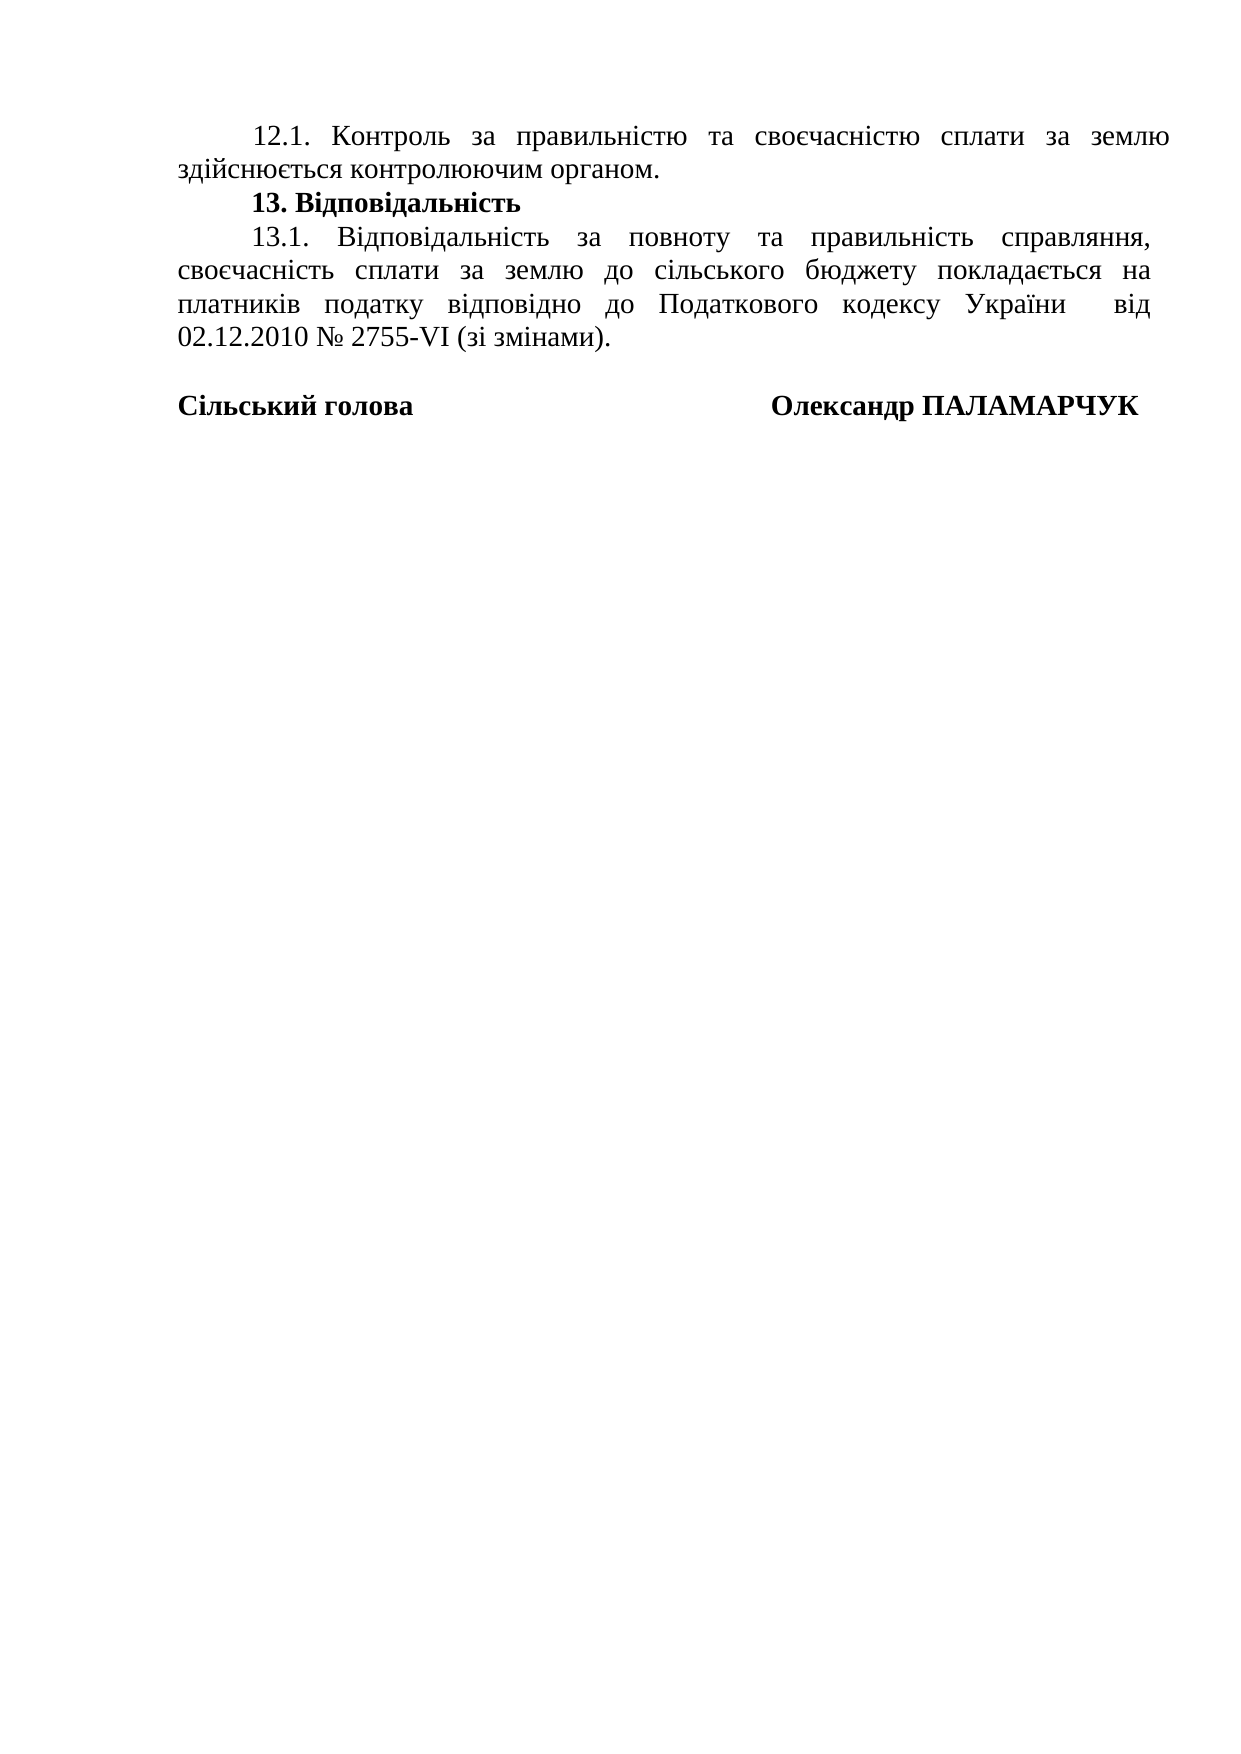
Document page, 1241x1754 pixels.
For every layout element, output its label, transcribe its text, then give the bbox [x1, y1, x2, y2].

text 12.1. Контроль за правильністю та своєчасністю сплати за землю здійснюється контролюючим органом. [177, 118, 1171, 185]
text 13. Відповідальність [177, 185, 1152, 219]
text Сільський голова Олександр ПАЛАМАРЧУК [177, 388, 1152, 422]
text 13.1. Відповідальність за повноту та правильність справляння, своєчасність сплати за землю до сільського бюджету покладається на платників податку відповідно до Податкового кодексу України від 02.12.2010 № 2755-VІ (зі змінами). [177, 219, 1152, 353]
